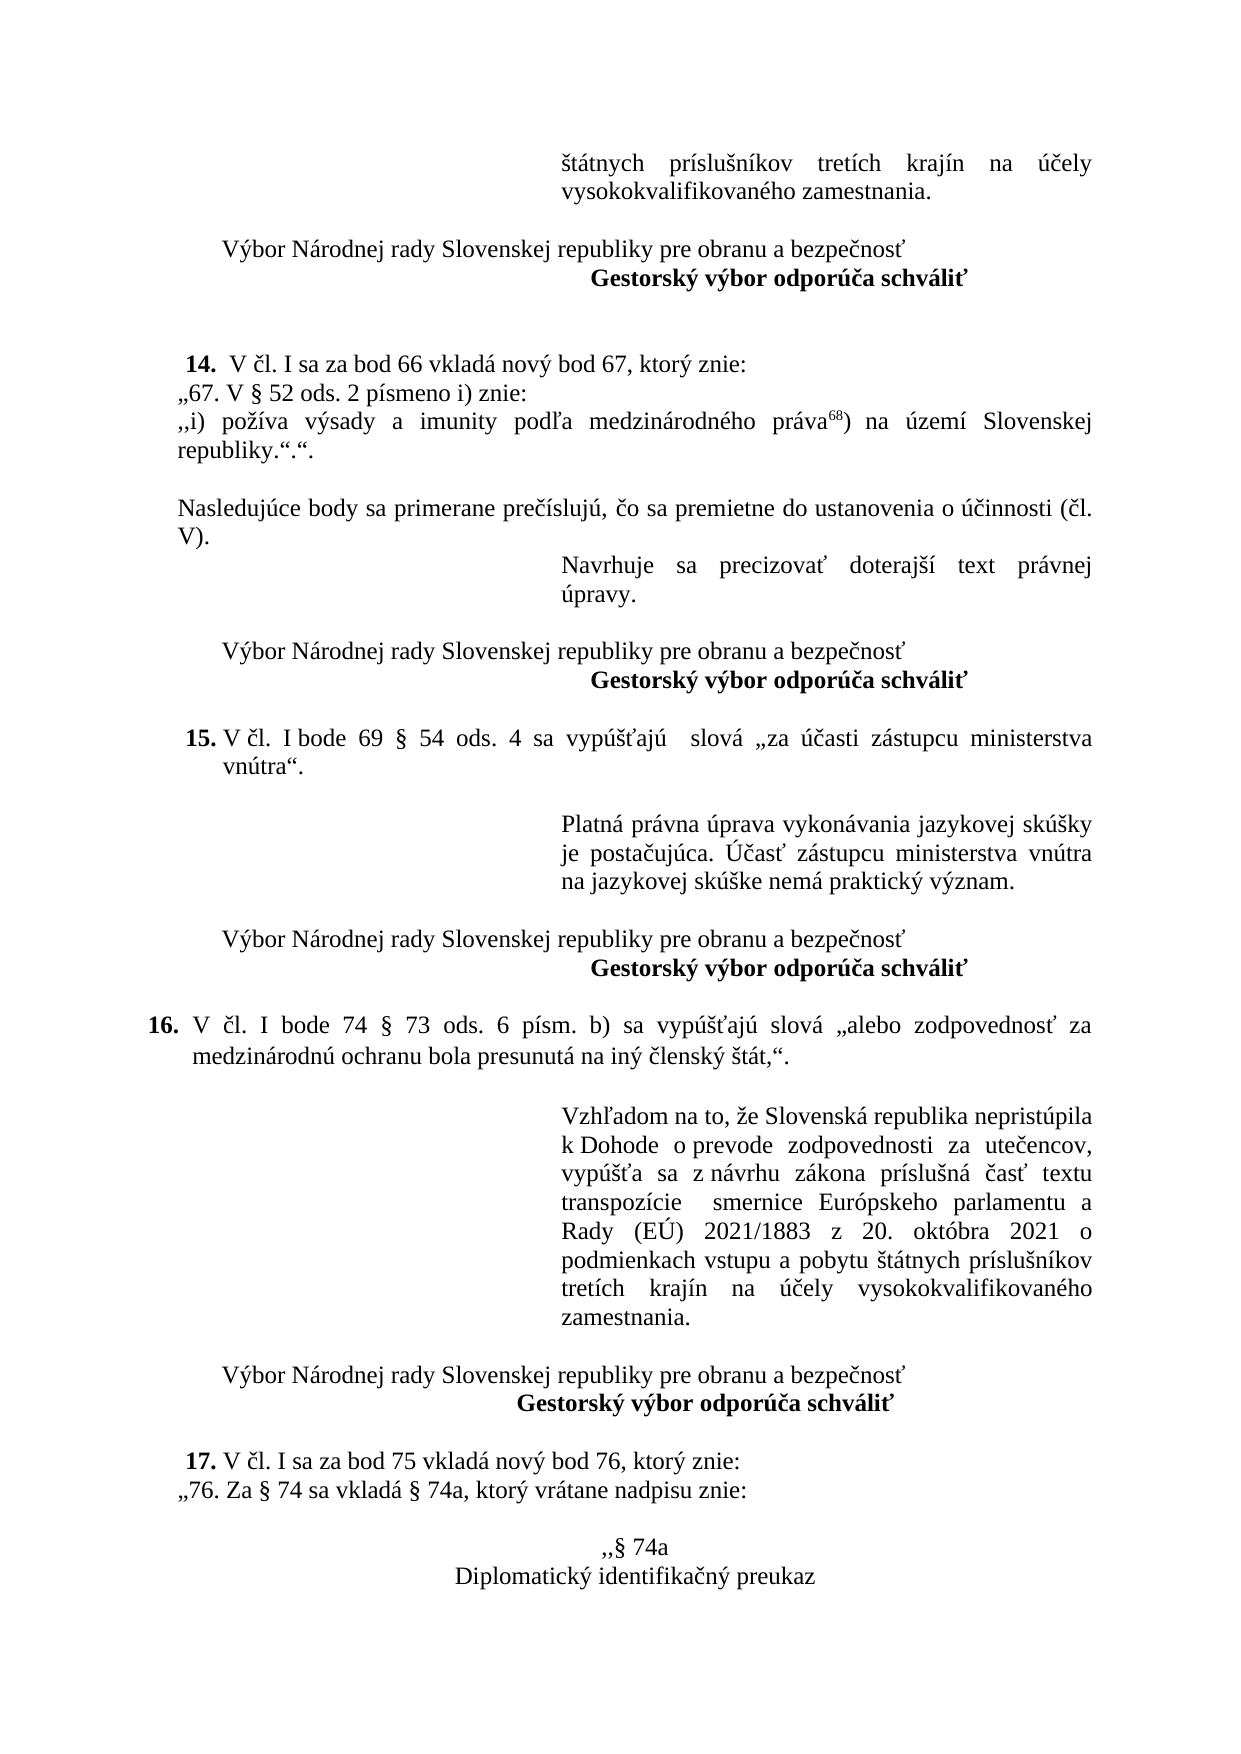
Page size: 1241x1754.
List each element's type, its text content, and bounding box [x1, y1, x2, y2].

text Diplomatický identifikačný preukaz [177, 1561, 1093, 1590]
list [561, 148, 1093, 205]
list V čl. I bode 74 § 73 ods. 6 písm. b) sa vypúšťajú slová „alebo zodpovednosť za medzinárodnú ochranu bola presunutá na iný členský štát,“. [148, 1010, 1093, 1070]
text Výbor Národnej rady Slovenskej republiky pre obranu a bezpečnosť [148, 924, 1093, 953]
text „76. Za § 74 sa vkladá § 74a, ktorý vrátane nadpisu znie: [177, 1475, 1093, 1503]
list Platná právna úprava vykonávania jazykovej skúšky je postačujúca. Účasť zástupcu ministerstva vnútra na jazykovej skúške nemá praktický význam. [561, 809, 1093, 895]
list V čl. I bode 69 § 54 ods. 4 sa vypúšťajú slová „za účasti zástupcu ministerstva vnútra“. [185, 723, 1093, 780]
text Gestorský výbor odporúča schváliť [260, 665, 1093, 694]
list V čl. I sa za bod 66 vkladá nový bod 67, ktorý znie: [185, 349, 1093, 378]
text „67. V § 52 ods. 2 písmeno i) znie: [177, 378, 1093, 406]
text Gestorský výbor odporúča schváliť [260, 953, 1093, 981]
text Nasledujúce body sa primerane prečíslujú, čo sa premietne do ustanovenia o účinnosti (čl. V). [177, 493, 1093, 550]
text ,,i) požíva výsady a imunity podľa medzinárodného práva68) na území Slovenskej republiky.“.“. [177, 406, 1093, 464]
list Vzhľadom na to, že Slovenská republika nepristúpila k Dohode o prevode zodpovednosti za utečencov, vypúšťa sa z návrhu zákona príslušná časť textu transpozície smernice Európskeho parlamentu a Rady (EÚ) 2021/1883 z 20. októbra 2021 o podmienkach vstupu a pobytu štátnych príslušníkov tretích krajín na účely vysokokvalifikovaného zamestnania. [561, 1101, 1093, 1331]
text ,,§ 74a [177, 1532, 1093, 1561]
text Výbor Národnej rady Slovenskej republiky pre obranu a bezpečnosť [148, 234, 1093, 263]
list Výbor Národnej rady Slovenskej republiky pre obranu a bezpečnosť [192, 1360, 1093, 1388]
text Navrhuje sa precizovať doterajší text právnej úpravy. [561, 550, 1093, 608]
list Gestorský výbor odporúča schváliť [192, 1388, 1093, 1417]
list V čl. I sa za bod 75 vkladá nový bod 76, ktorý znie: [185, 1446, 1093, 1475]
text Výbor Národnej rady Slovenskej republiky pre obranu a bezpečnosť [148, 636, 1093, 665]
text Gestorský výbor odporúča schváliť [260, 263, 1093, 291]
